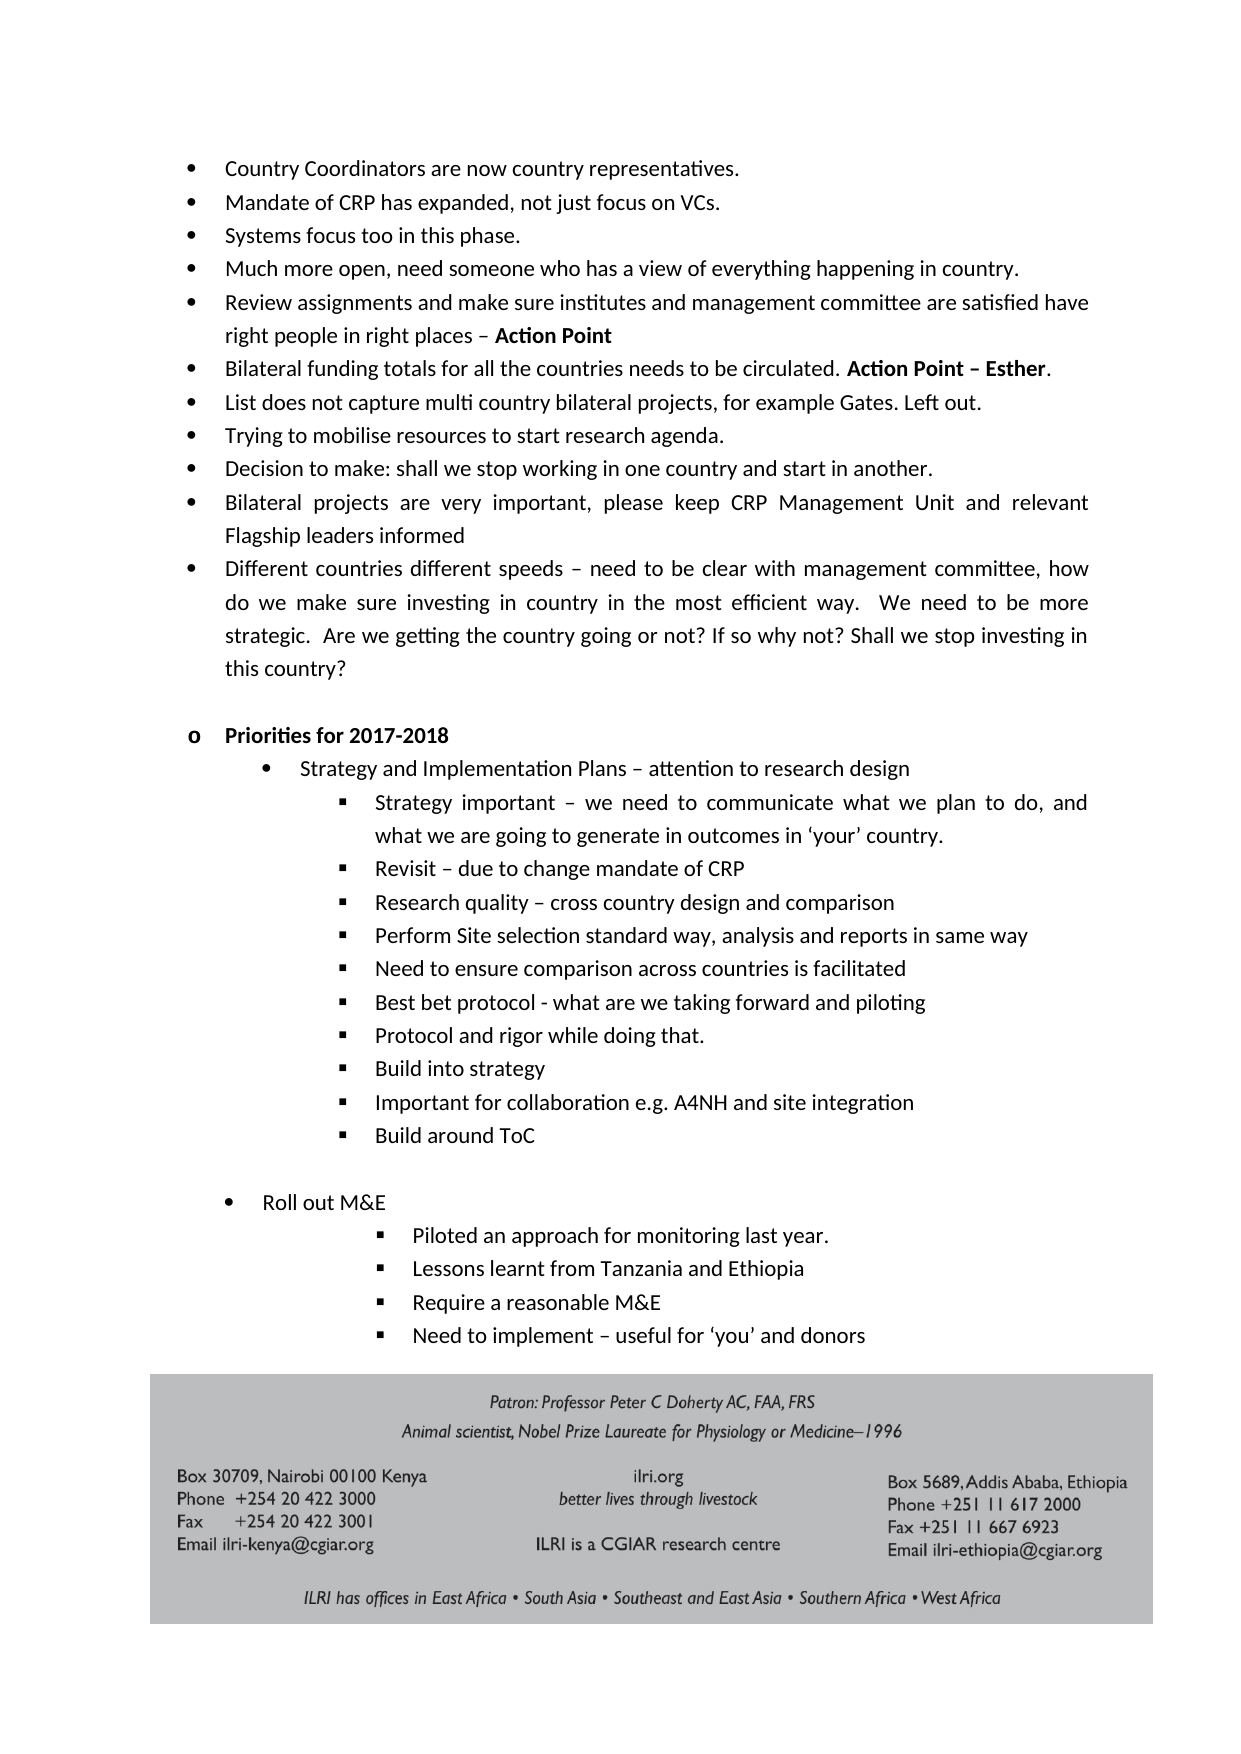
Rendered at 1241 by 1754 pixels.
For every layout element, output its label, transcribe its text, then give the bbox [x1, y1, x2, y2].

list Revisit – due to change mandate of CRP [337, 850, 1090, 883]
list Best bet protocol - what are we taking forward and piloting [337, 983, 1090, 1017]
list Systems focus too in this phase. [187, 217, 1090, 250]
list Build around ToC [337, 1117, 1090, 1150]
list Bilateral funding totals for all the countries needs to be circulated. Action Point – Esther. [187, 350, 1090, 383]
list Roll out M&E [225, 1183, 1090, 1217]
picture [150, 1374, 1153, 1624]
list Review assignments and make sure institutes and management committee are satisfied have right people in right places – Action Point [187, 283, 1090, 350]
list Protocol and rigor while doing that. [337, 1017, 1090, 1050]
list Different countries different speeds – need to be clear with management committee, how do we make sure investing in country in the most efficient way. We need to be more strategic. Are we getting the country going or not? If so why not? Shall we stop investing in this country? [187, 550, 1090, 683]
list Lessons learnt from Tanzania and Ethiopia [375, 1250, 1090, 1283]
list Need to ensure comparison across countries is facilitated [337, 950, 1090, 983]
list Priorities for 2017-2018 [187, 717, 1090, 750]
list Country Coordinators are now country representatives. [187, 150, 1090, 183]
list Require a reasonable M&E [375, 1283, 1090, 1317]
list Important for collaboration e.g. A4NH and site integration [337, 1083, 1090, 1117]
list Strategy important – we need to communicate what we plan to do, and what we are going to generate in outcomes in ‘your’ country. [337, 783, 1090, 850]
list List does not capture multi country bilateral projects, for example Gates. Left out. [187, 383, 1090, 417]
list Much more open, need someone who has a view of everything happening in country. [187, 250, 1090, 283]
list Build into strategy [337, 1050, 1090, 1083]
list Mandate of CRP has expanded, not just focus on VCs. [187, 183, 1090, 217]
list Bilateral projects are very important, please keep CRP Management Unit and relevant Flagship leaders informed [187, 483, 1090, 550]
list Trying to mobilise resources to start research agenda. [187, 417, 1090, 450]
list Decision to make: shall we stop working in one country and start in another. [187, 450, 1090, 483]
list Strategy and Implementation Plans – attention to research design [262, 750, 1090, 783]
list Perform Site selection standard way, analysis and reports in same way [337, 917, 1090, 950]
list Research quality – cross country design and comparison [337, 883, 1090, 917]
list Piloted an approach for monitoring last year. [375, 1217, 1090, 1250]
list Need to implement – useful for ‘you’ and donors [375, 1317, 1090, 1350]
